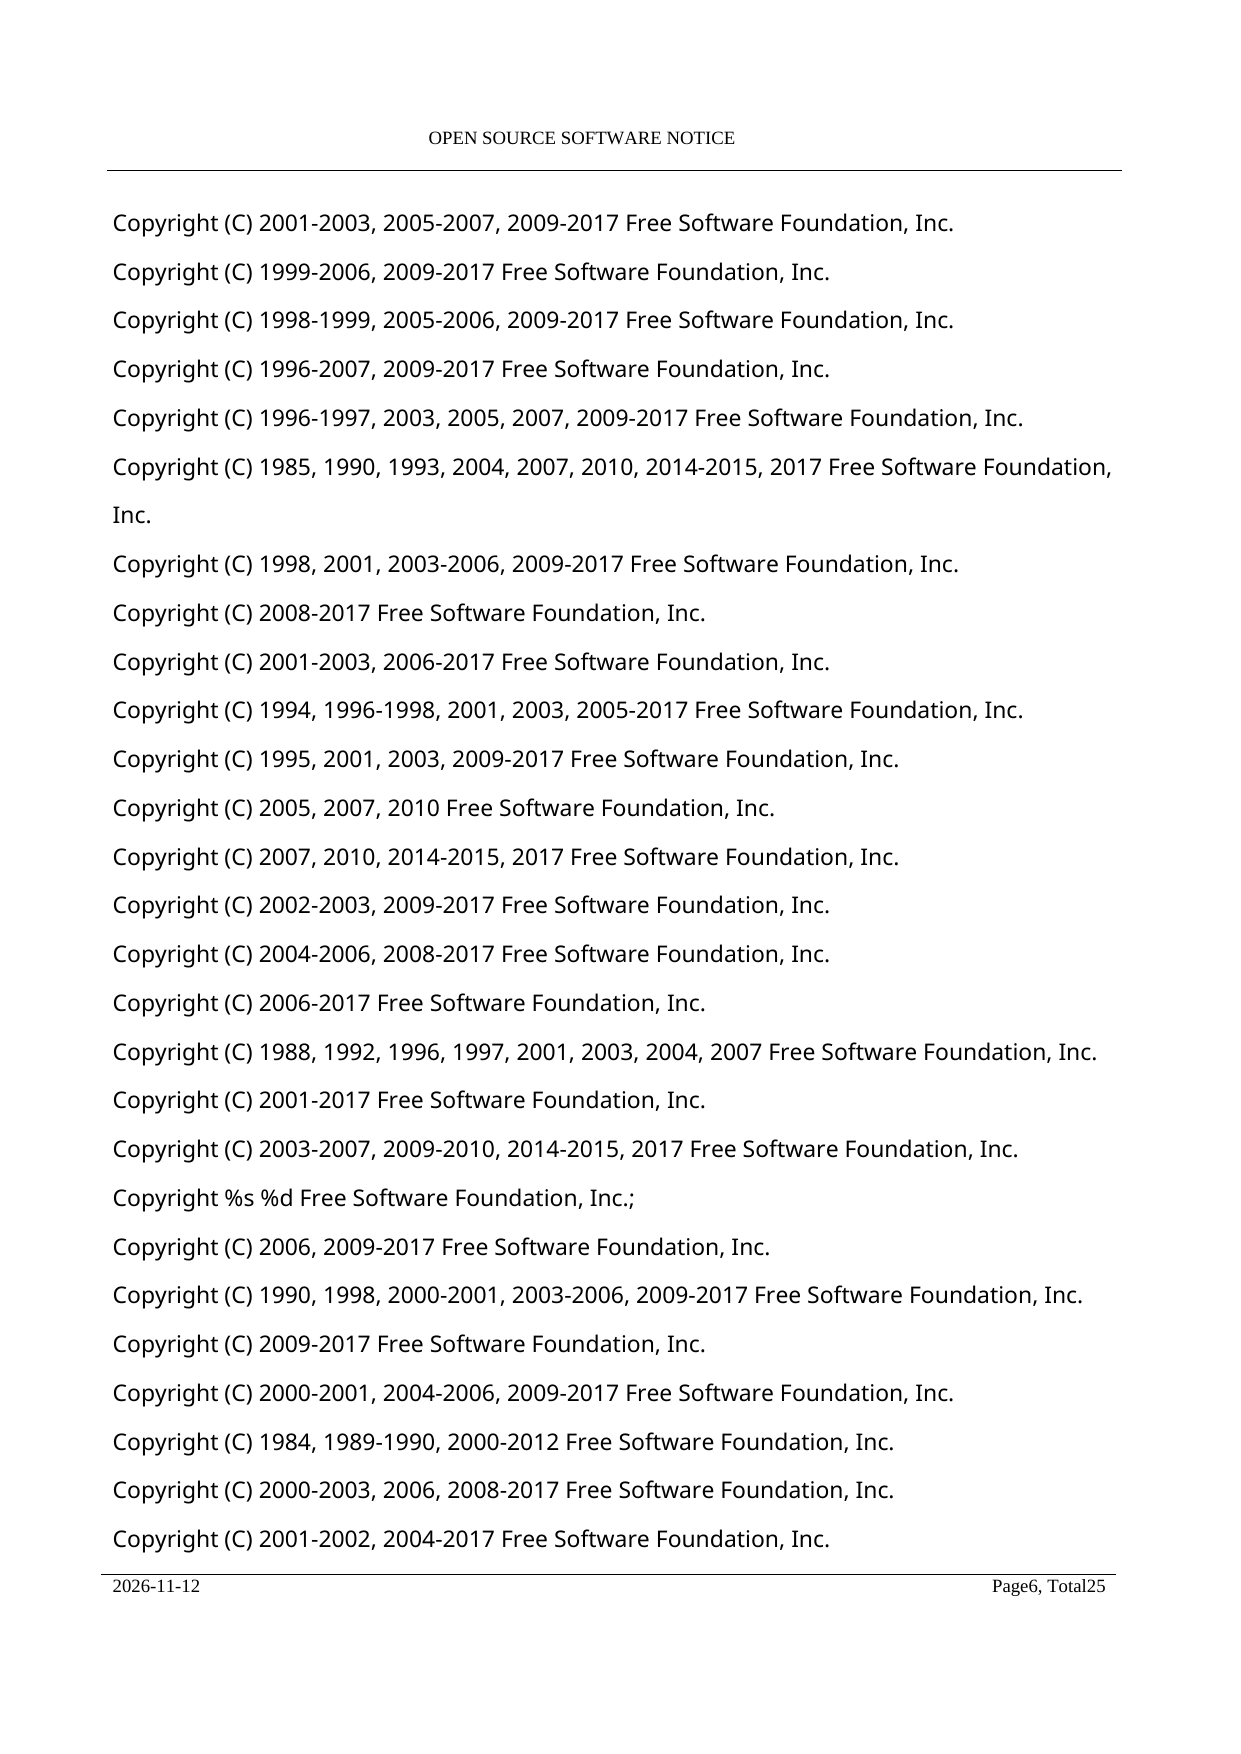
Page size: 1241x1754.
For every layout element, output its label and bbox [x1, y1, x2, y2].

text [112, 206, 1128, 1555]
